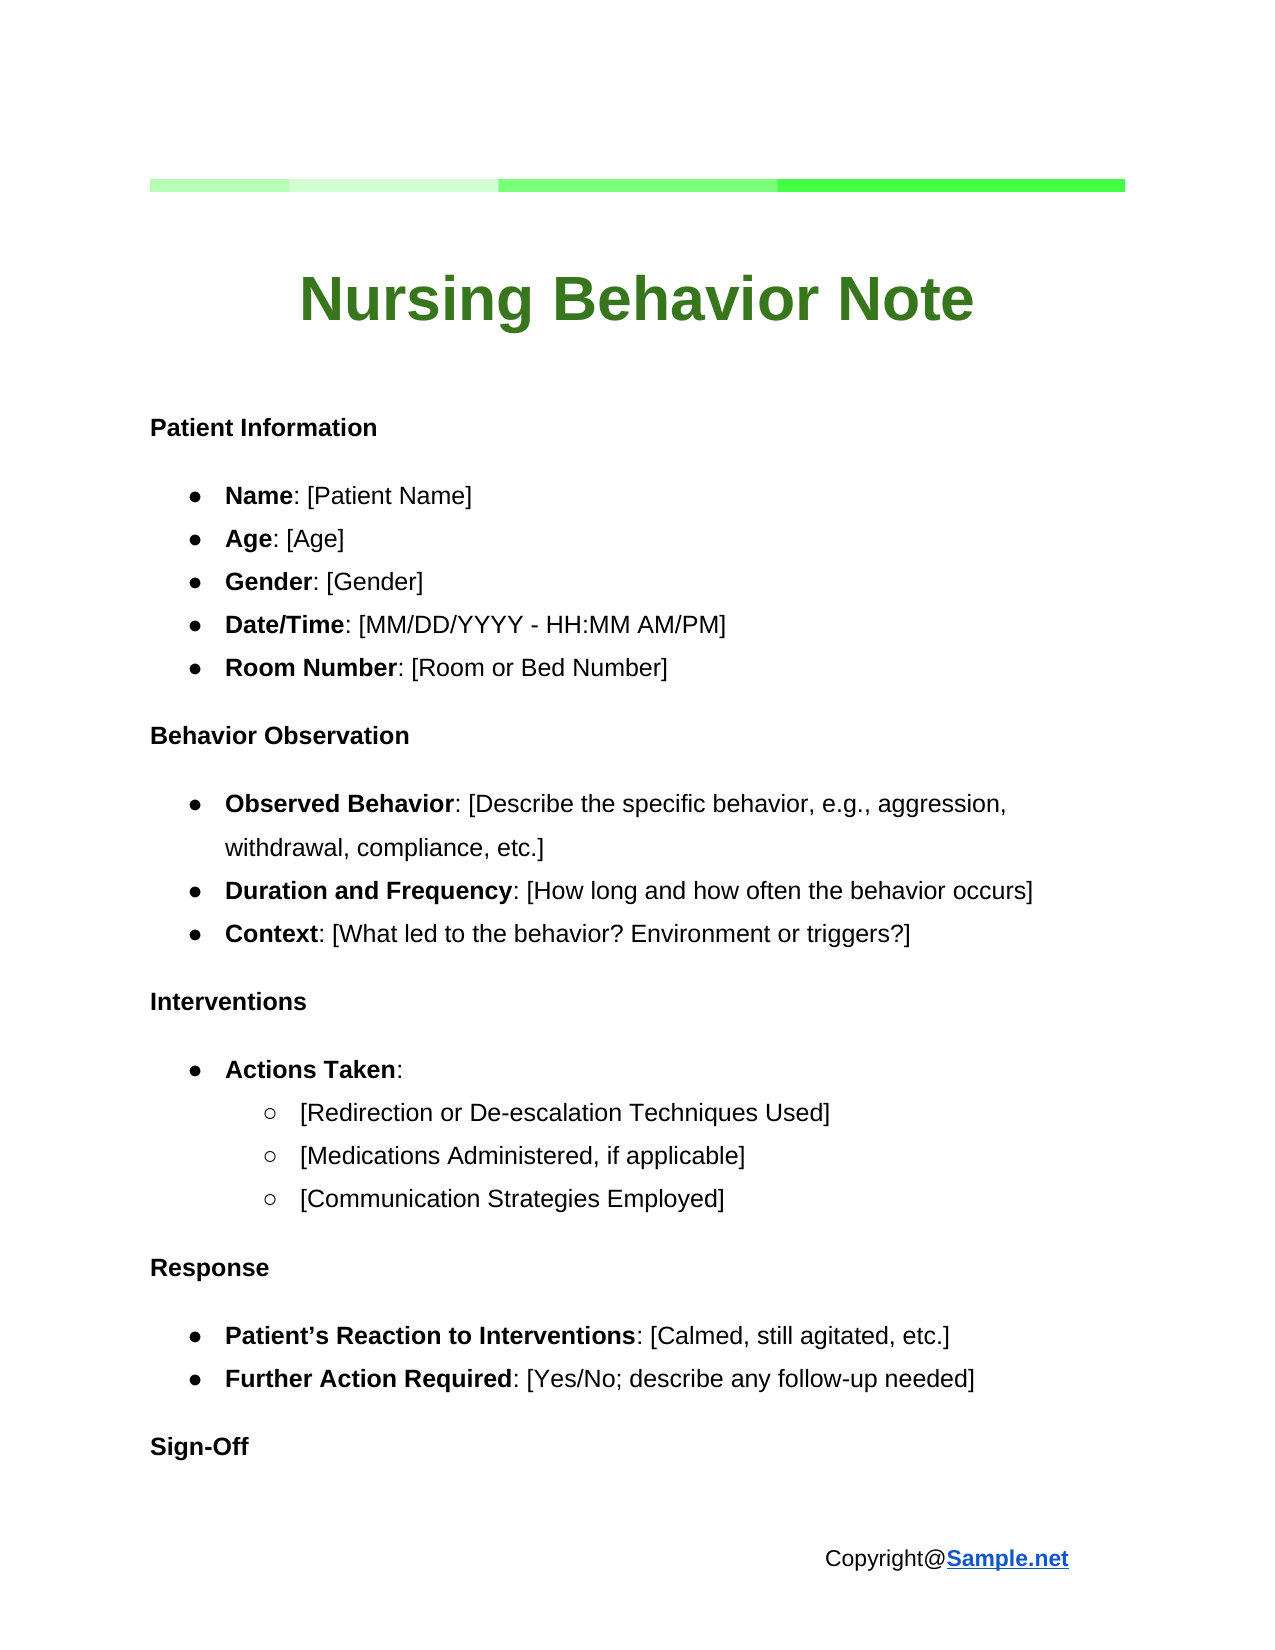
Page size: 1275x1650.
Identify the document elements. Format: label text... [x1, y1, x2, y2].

list Context: [What led to the behavior? Environment or triggers?] [187, 919, 1125, 947]
list Further Action Required: [Yes/No; describe any follow-up needed] [187, 1364, 1125, 1392]
list Room Number: [Room or Bed Number] [187, 653, 1125, 682]
list Observed Behavior: [Describe the specific behavior, e.g., aggression, withdrawal, compliance, etc.] [187, 789, 1125, 861]
list Patient’s Reaction to Interventions: [Calmed, still agitated, etc.] [187, 1321, 1125, 1349]
subtitle Nursing Behavior Note [150, 192, 1125, 334]
list [Redirection or De-escalation Techniques Used] [262, 1098, 1125, 1127]
subtitle Patient Information [150, 369, 1125, 441]
list Actions Taken: [187, 1055, 1125, 1084]
subtitle Response [150, 1252, 1125, 1281]
list Duration and Frequency: [How long and how often the behavior occurs] [187, 876, 1125, 904]
list [Medications Administered, if applicable] [262, 1141, 1125, 1170]
picture [150, 179, 1125, 192]
subtitle Interventions [150, 987, 1125, 1016]
list Age: [Age] [187, 524, 1125, 552]
subtitle Behavior Observation [150, 721, 1125, 750]
list Gender: [Gender] [187, 567, 1125, 596]
subtitle Sign-Off [150, 1432, 1125, 1461]
list [Communication Strategies Employed] [262, 1184, 1125, 1213]
list Date/Time: [MM/DD/YYYY - HH:MM AM/PM] [187, 610, 1125, 639]
list Name: [Patient Name] [187, 481, 1125, 509]
